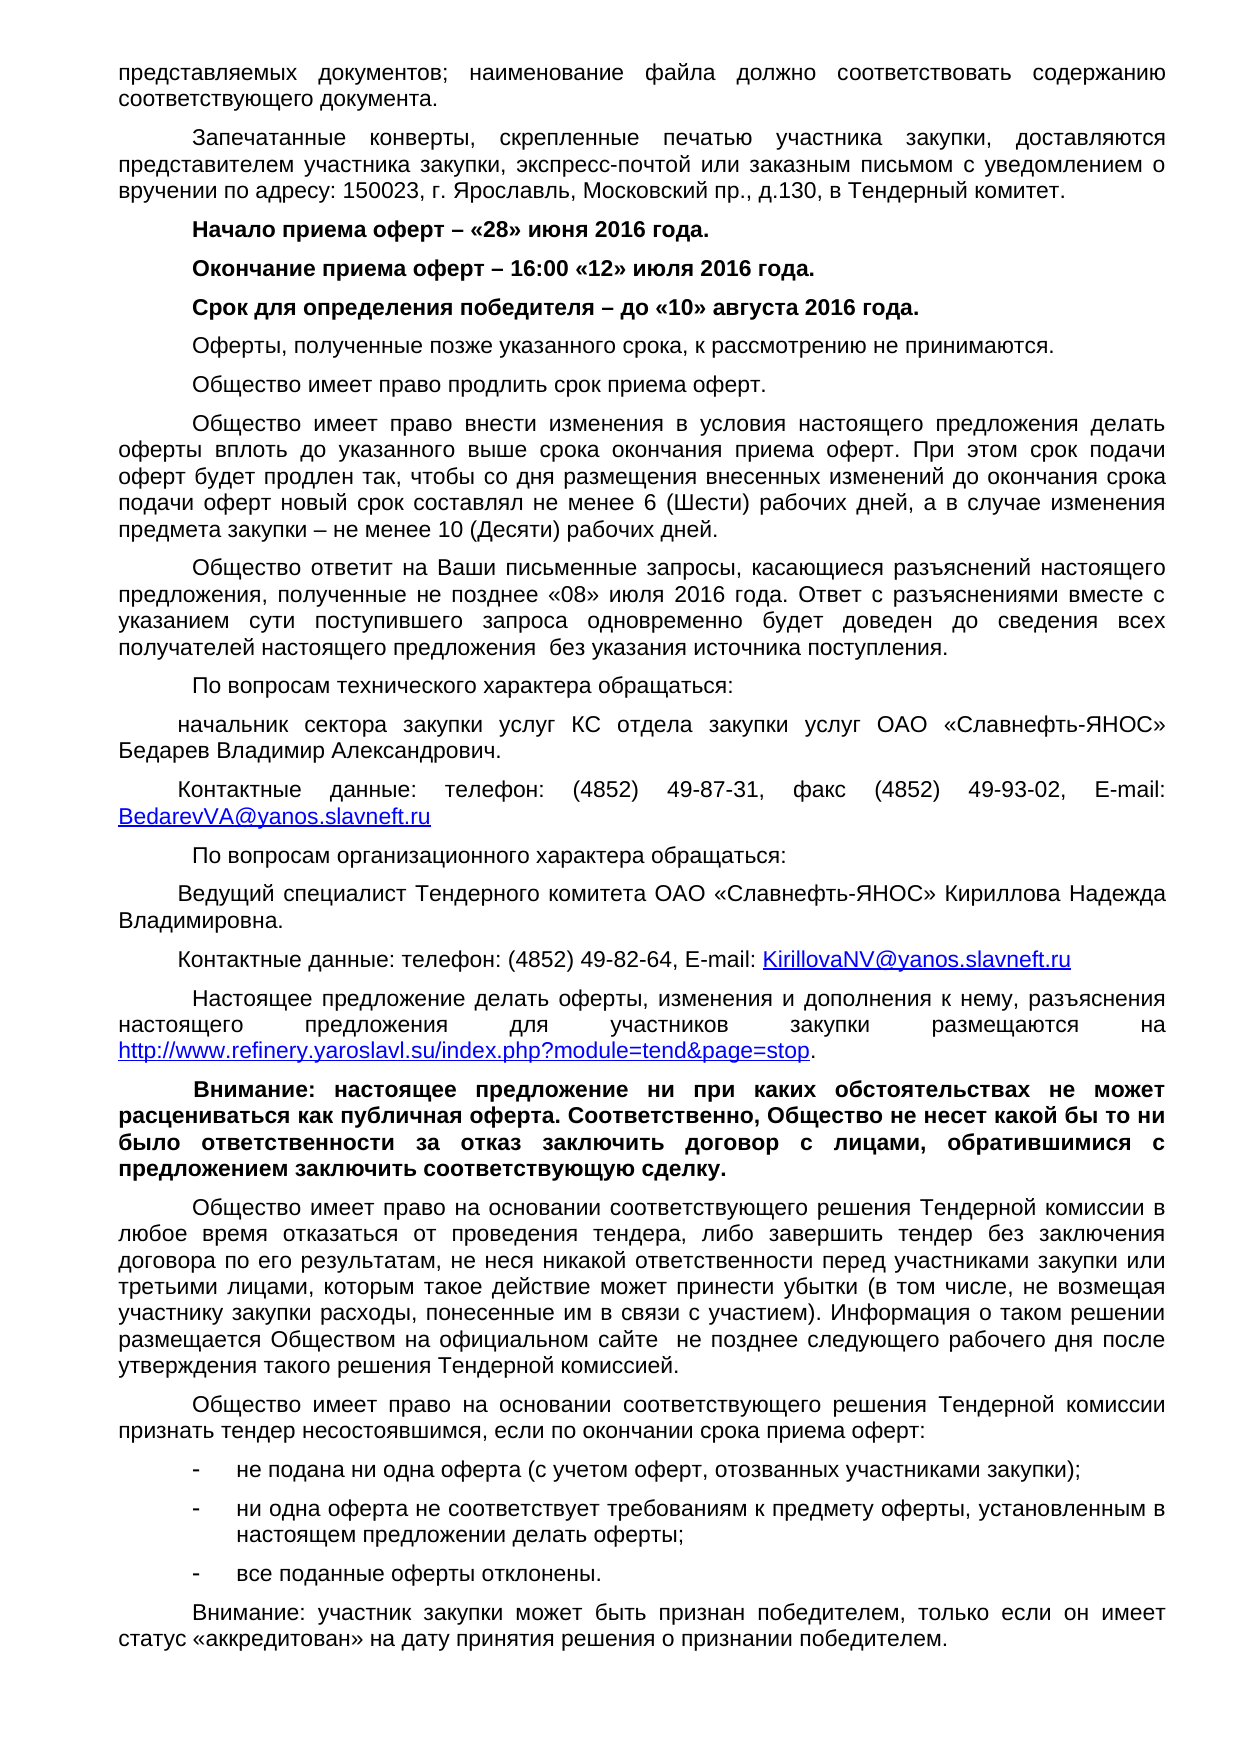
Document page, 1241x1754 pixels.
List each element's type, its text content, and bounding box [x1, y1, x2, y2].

text Общество ответит на Ваши письменные запросы, касающиеся разъяснений настоящего предложения, полученные не позднее «08» июля 2016 года. Ответ с разъяснениями вместе с указанием сути поступившего запроса одновременно будет доведен до сведения всех получателей настоящего предложения без указания источника поступления. [118, 554, 1166, 660]
text Контактные данные: телефон: (4852) 49-82-64, E-mail: KirillovaNV@yanos.slavneft.ru [118, 946, 1166, 972]
text По вопросам технического характера обращаться: [118, 672, 1166, 699]
list не подана ни одна оферта (с учетом оферт, отозванных участниками закупки); [192, 1456, 1166, 1482]
text Начало приема оферт – «28» июня 2016 года. [192, 216, 1166, 242]
text Окончание приема оферт – 16:00 «12» июля 2016 года. [192, 255, 1166, 281]
text Настоящее предложение делать оферты, изменения и дополнения к нему, разъяснения настоящего предложения для участников закупки размещаются на http://www.refinery.yaroslavl.su/index.php?module=tend&page=stop. [118, 984, 1166, 1063]
list ни одна оферта не соответствует требованиям к предмету оферты, установленным в настоящем предложении делать оферты; [192, 1495, 1166, 1548]
text Внимание: настоящее предложение ни при каких обстоятельствах не может расцениваться как публичная оферта. Соответственно, Общество не несет какой бы то ни было ответственности за отказ заключить договор с лицами, обратившимися с предложением заключить соответствующую сделку. [118, 1076, 1166, 1181]
text Общество имеет право на основании соответствующего решения Тендерной комиссии признать тендер несостоявшимся, если по окончании срока приема оферт: [118, 1391, 1166, 1444]
text Общество имеет право продлить срок приема оферт. [118, 371, 1166, 398]
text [118, 59, 1166, 112]
text По вопросам организационного характера обращаться: [118, 842, 1166, 868]
text Ведущий специалист Тендерного комитета ОАО «Славнефть-ЯНОС» Кириллова Надежда Владимировна. [118, 880, 1166, 933]
text Общество имеет право внести изменения в условия настоящего предложения делать оферты вплоть до указанного выше срока окончания приема оферт. При этом срок подачи оферт будет продлен так, чтобы со дня размещения внесенных изменений до окончания срока подачи оферт новый срок составлял не менее 6 (Шести) рабочих дней, а в случае изменения предмета закупки – не менее 10 (Десяти) рабочих дней. [118, 410, 1166, 542]
text Запечатанные конверты, скрепленные печатью участника закупки, доставляются представителем участника закупки, экспресс-почтой или заказным письмом с уведомлением о вручении по адресу: 150023, г. Ярославль, Московский пр., д.130, в Тендерный комитет. [118, 124, 1166, 203]
text Оферты, полученные позже указанного срока, к рассмотрению не принимаются. [118, 332, 1166, 359]
text Внимание: участник закупки может быть признан победителем, только если он имеет статус «аккредитован» на дату принятия решения о признании победителем. [118, 1599, 1166, 1652]
list все поданные оферты отклонены. [192, 1560, 1166, 1587]
text начальник сектора закупки услуг КС отдела закупки услуг ОАО «Славнефть-ЯНОС» Бедарев Владимир Александрович. [118, 711, 1166, 764]
text Срок для определения победителя – до «10» августа 2016 года. [192, 293, 1166, 320]
text Контактные данные: телефон: (4852) 49-87-31, факс (4852) 49-93-02, E-mail: BedarevVA@yanos.slavneft.ru [118, 776, 1166, 829]
text Общество имеет право на основании соответствующего решения Тендерной комиссии в любое время отказаться от проведения тендера, либо завершить тендер без заключения договора по его результатам, не неся никакой ответственности перед участниками закупки или третьими лицами, которым такое действие может принести убытки (в том числе, не возмещая участнику закупки расходы, понесенные им в связи с участием). Информация о таком решении размещается Обществом на официальном сайте не позднее следующего рабочего дня после утверждения такого решения Тендерной комиссией. [118, 1194, 1166, 1378]
